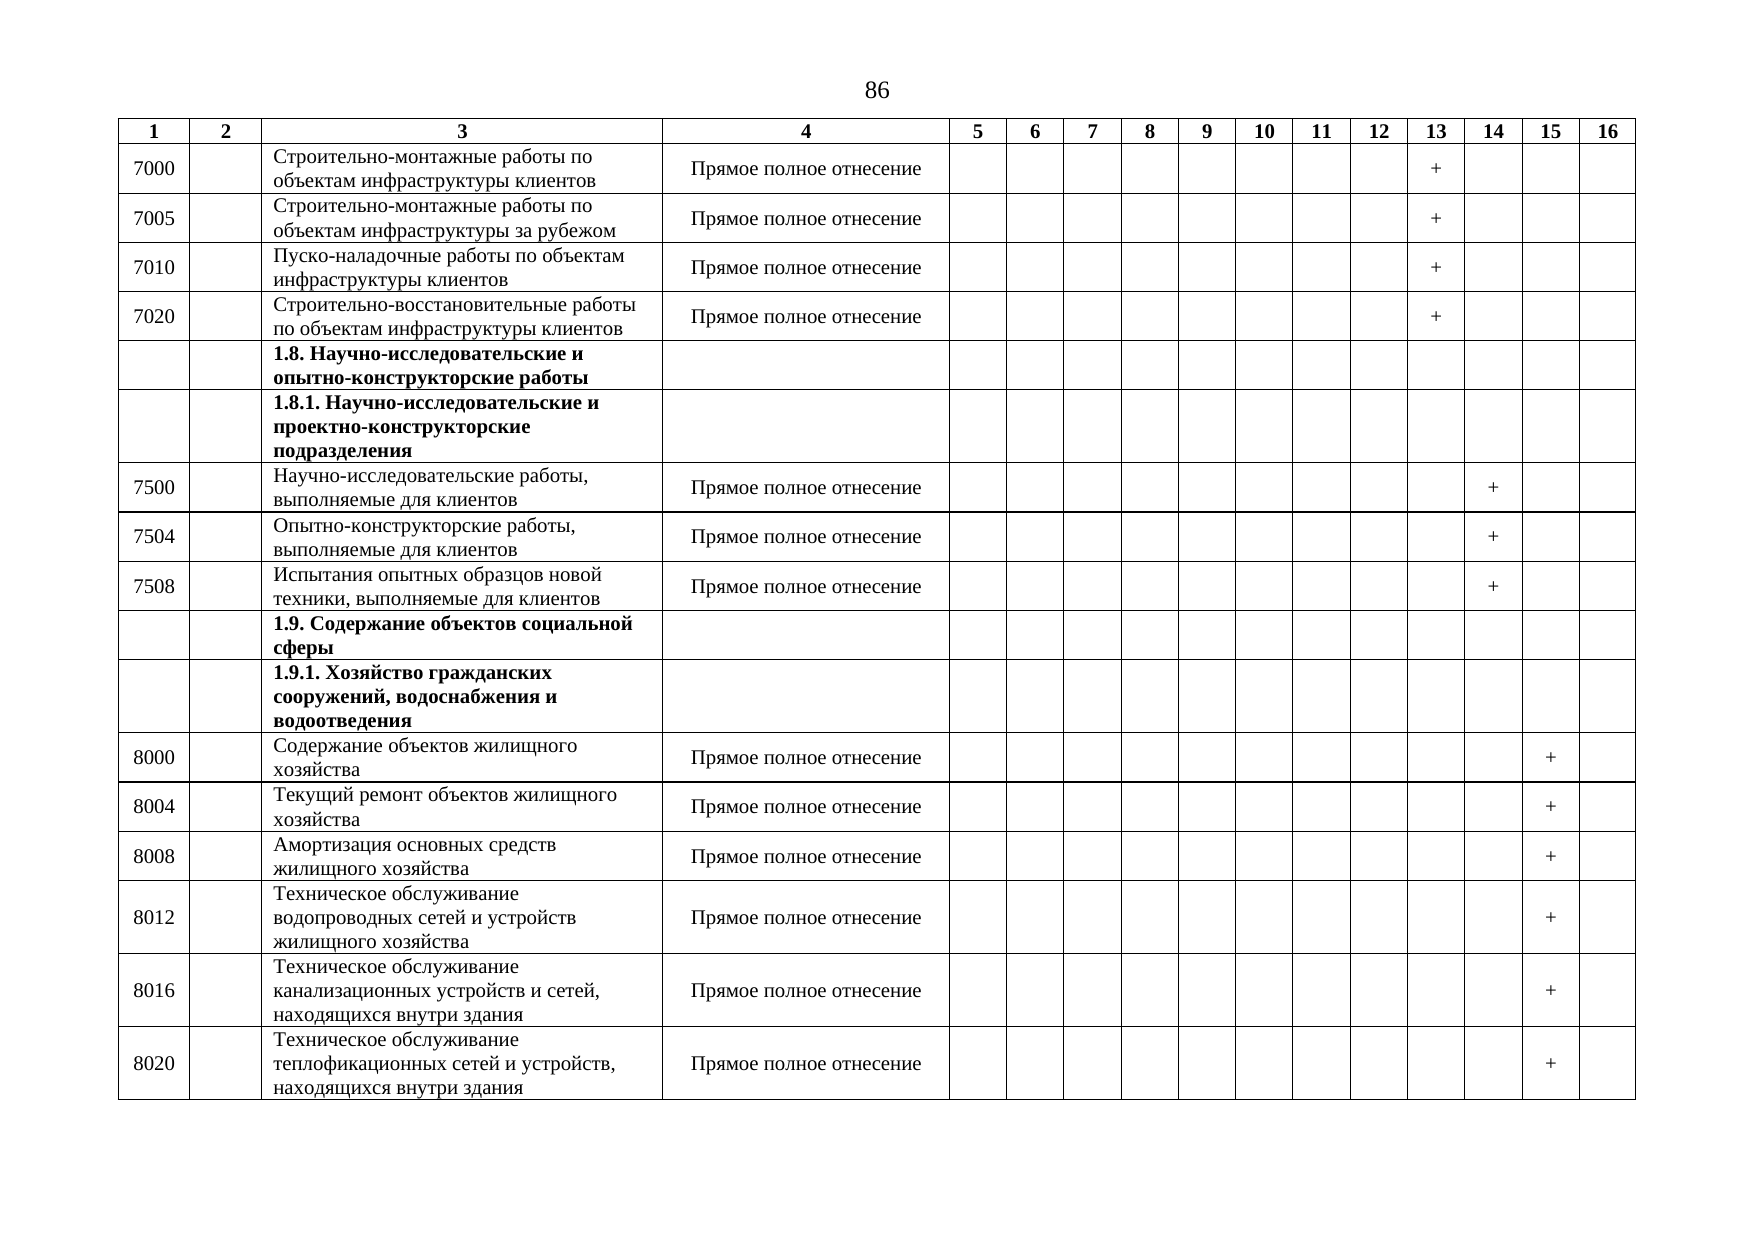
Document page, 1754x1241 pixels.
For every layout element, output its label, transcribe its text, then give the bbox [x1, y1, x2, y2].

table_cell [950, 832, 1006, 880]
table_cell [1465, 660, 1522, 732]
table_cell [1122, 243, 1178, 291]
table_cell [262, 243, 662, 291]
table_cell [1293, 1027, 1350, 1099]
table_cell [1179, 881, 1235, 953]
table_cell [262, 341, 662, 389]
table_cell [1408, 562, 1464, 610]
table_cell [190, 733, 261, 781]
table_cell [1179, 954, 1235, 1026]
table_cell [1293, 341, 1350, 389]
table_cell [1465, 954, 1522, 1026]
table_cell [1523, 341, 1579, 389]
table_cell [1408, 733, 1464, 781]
table_header 11 [1293, 119, 1350, 143]
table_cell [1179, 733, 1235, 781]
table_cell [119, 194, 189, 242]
table_header 5 [950, 119, 1006, 143]
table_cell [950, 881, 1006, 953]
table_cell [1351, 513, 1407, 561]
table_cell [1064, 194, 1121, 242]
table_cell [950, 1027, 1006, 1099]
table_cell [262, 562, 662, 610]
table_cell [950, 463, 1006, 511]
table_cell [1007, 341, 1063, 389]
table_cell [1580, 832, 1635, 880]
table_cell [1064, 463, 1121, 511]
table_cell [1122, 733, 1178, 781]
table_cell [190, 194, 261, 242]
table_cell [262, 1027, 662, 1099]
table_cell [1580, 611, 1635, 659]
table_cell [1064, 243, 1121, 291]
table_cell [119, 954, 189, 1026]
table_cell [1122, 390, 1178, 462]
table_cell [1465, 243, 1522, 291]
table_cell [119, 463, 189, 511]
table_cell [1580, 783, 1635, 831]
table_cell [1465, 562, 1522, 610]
table_header 7 [1064, 119, 1121, 143]
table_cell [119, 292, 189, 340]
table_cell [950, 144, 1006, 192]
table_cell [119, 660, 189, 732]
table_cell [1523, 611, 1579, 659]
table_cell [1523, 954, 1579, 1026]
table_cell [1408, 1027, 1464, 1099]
table_header 14 [1465, 119, 1522, 143]
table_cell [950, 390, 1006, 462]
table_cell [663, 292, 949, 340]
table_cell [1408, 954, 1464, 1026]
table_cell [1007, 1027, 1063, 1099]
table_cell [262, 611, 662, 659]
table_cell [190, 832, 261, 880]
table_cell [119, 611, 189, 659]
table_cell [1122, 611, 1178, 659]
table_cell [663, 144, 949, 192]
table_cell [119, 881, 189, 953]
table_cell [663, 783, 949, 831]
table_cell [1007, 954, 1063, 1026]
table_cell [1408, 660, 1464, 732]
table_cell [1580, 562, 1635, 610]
table_header 6 [1007, 119, 1063, 143]
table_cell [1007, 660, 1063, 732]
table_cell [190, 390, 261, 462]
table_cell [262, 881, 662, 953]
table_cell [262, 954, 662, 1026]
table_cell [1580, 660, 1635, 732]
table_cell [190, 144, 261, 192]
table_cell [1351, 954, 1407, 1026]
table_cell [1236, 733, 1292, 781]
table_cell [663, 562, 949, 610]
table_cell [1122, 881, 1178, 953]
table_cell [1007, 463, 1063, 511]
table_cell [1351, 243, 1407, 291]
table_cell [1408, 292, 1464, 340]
table_header 13 [1408, 119, 1464, 143]
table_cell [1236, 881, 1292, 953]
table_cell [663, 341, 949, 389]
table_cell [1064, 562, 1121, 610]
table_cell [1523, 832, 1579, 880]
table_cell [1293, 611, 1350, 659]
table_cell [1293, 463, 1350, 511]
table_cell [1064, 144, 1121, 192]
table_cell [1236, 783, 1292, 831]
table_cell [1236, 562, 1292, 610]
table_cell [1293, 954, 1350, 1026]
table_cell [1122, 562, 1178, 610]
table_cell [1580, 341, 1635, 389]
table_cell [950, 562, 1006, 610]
table_header 16 [1580, 119, 1635, 143]
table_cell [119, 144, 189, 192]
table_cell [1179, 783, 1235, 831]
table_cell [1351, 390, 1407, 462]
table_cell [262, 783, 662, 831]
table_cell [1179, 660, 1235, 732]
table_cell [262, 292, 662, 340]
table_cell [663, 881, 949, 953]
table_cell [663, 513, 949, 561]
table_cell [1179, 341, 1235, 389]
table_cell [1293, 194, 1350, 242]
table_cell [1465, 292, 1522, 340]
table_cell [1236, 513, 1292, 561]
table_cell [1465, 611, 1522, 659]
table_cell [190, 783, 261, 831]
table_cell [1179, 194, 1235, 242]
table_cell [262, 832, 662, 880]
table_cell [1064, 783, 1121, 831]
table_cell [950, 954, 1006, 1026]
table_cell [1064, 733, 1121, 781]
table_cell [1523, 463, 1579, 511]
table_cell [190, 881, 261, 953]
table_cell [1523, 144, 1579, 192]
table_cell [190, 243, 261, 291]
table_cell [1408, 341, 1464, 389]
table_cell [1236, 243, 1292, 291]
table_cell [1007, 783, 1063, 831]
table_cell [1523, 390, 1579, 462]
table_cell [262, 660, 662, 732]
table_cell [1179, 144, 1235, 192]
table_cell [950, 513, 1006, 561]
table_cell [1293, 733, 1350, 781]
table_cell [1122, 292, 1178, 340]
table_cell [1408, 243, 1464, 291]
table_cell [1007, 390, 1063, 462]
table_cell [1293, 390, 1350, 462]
table_header 15 [1523, 119, 1579, 143]
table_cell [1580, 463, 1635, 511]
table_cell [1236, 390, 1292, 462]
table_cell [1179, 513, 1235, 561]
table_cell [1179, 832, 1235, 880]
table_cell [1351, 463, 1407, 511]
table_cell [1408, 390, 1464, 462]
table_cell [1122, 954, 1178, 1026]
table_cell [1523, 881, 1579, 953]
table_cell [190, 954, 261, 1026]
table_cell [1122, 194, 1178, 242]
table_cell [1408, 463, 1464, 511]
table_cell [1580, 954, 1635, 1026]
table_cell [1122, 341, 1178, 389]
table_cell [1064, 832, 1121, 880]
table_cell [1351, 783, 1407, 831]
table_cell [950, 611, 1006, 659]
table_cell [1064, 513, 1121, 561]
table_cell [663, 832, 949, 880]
table_header 8 [1122, 119, 1178, 143]
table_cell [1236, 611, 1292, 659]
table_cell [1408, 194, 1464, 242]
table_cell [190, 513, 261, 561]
table_header 9 [1179, 119, 1235, 143]
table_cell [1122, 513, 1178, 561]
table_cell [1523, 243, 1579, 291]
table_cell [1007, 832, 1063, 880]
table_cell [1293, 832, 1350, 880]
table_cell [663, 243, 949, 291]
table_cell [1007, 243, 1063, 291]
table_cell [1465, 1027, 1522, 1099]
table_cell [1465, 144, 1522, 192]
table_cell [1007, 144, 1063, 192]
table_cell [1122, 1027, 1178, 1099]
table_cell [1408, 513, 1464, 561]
table_header 1 [119, 119, 189, 143]
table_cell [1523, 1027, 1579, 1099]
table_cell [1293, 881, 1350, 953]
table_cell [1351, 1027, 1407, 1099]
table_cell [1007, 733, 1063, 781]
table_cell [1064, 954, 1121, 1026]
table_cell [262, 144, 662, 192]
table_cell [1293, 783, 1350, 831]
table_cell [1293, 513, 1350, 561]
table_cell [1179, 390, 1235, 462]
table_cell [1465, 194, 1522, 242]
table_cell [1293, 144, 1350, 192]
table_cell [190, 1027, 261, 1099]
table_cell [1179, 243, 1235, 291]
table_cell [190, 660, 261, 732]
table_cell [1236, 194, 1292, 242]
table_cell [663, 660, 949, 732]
table_header 12 [1351, 119, 1407, 143]
table_header 4 [663, 119, 949, 143]
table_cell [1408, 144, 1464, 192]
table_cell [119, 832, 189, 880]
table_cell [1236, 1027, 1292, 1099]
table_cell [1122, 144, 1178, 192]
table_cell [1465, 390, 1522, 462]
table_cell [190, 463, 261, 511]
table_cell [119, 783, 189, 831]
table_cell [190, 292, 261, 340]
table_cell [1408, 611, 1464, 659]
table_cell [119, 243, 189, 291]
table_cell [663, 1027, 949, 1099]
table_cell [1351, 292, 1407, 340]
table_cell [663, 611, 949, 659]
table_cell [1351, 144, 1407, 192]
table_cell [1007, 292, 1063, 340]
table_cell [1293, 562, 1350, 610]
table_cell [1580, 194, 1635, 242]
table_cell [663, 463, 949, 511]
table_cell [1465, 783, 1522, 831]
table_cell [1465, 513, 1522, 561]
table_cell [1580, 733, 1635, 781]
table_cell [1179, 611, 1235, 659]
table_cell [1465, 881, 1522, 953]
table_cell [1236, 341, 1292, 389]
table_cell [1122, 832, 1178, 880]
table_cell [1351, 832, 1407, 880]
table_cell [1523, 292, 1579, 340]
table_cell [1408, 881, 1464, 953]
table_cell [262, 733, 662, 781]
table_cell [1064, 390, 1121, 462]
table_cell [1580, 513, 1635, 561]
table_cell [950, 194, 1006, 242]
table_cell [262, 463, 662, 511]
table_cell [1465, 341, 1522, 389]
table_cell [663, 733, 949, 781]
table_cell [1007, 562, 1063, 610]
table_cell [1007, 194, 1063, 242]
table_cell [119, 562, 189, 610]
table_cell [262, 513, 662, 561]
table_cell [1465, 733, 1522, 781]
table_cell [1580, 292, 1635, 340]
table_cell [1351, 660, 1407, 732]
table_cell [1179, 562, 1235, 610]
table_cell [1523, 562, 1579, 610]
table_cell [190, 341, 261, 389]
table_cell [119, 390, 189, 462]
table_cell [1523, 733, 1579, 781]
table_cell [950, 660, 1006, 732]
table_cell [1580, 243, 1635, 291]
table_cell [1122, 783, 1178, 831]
table_header 2 [190, 119, 261, 143]
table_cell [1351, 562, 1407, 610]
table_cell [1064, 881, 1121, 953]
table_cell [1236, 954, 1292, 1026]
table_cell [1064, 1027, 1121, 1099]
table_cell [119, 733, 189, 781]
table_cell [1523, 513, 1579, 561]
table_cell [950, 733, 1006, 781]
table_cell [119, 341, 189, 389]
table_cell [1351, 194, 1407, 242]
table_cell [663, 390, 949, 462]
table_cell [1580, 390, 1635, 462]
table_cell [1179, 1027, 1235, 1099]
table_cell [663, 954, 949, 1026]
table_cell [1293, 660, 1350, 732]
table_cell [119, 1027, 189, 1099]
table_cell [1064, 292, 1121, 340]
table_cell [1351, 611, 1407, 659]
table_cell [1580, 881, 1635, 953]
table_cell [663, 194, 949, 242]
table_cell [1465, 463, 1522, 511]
table_header 3 [262, 119, 662, 143]
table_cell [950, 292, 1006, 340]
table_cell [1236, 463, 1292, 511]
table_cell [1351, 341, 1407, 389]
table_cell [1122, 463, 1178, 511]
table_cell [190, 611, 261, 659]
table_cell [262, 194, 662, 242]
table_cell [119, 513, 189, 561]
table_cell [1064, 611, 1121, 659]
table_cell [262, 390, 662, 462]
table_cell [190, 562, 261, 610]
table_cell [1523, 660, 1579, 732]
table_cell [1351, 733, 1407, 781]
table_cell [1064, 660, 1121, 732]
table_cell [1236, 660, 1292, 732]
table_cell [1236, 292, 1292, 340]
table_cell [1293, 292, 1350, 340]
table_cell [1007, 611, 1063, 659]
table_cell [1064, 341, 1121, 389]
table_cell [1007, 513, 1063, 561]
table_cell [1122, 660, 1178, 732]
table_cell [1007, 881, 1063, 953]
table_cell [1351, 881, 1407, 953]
table_header 10 [1236, 119, 1292, 143]
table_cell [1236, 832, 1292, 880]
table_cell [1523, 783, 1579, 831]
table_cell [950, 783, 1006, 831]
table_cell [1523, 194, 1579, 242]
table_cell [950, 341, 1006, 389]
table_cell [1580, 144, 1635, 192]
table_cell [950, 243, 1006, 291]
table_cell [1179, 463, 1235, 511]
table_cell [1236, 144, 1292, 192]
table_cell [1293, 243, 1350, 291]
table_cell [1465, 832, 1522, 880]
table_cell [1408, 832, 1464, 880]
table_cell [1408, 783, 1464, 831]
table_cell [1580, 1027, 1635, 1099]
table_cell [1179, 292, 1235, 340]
